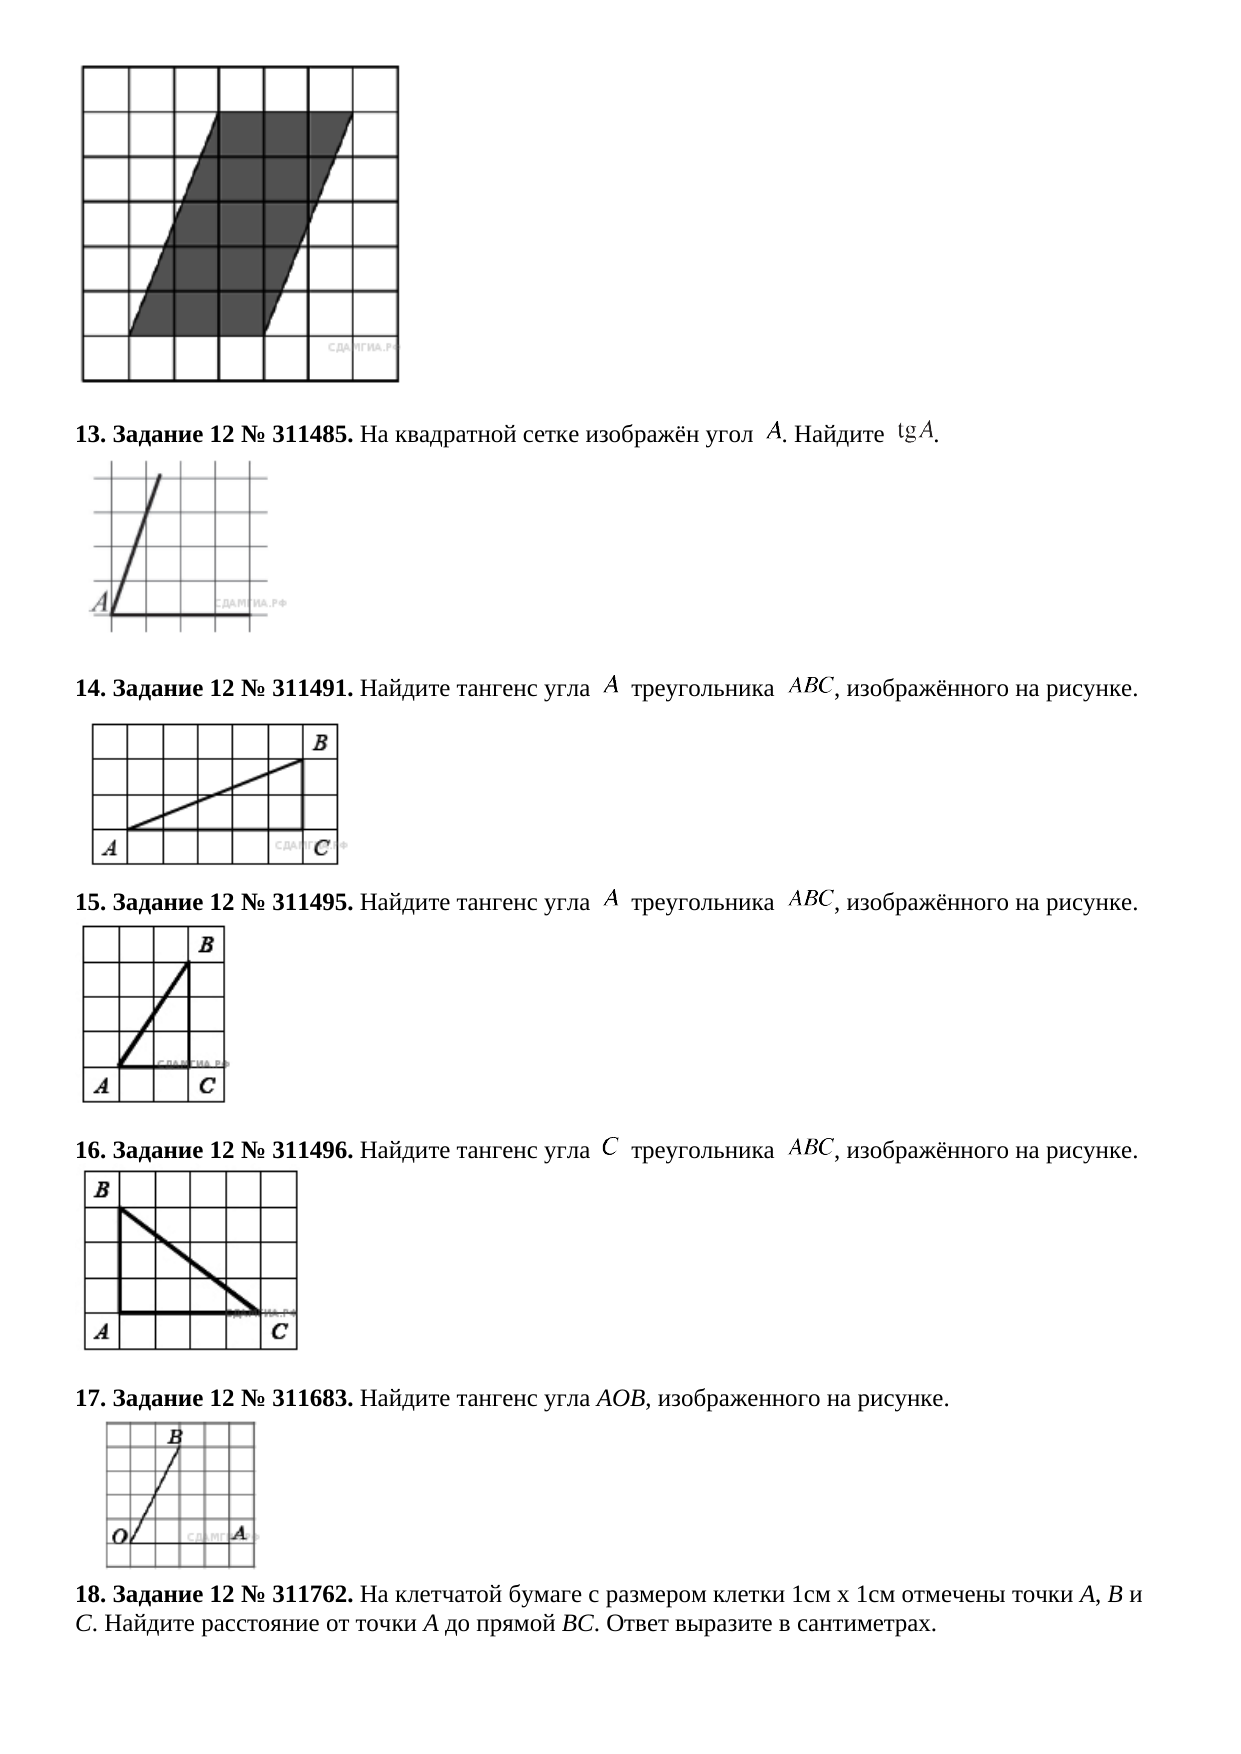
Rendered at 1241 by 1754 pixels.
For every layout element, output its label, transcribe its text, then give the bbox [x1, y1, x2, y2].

picture [75, 915, 233, 1106]
picture [602, 1136, 619, 1159]
picture [75, 1411, 263, 1579]
text 14. Задание 12 № 311491. Найдите тангенс угла треугольника , изображённого на рисунке. [75, 673, 1165, 887]
picture [787, 1137, 834, 1159]
picture [787, 889, 834, 910]
picture [897, 417, 933, 443]
text 17. Задание 12 № 311683. Найдите тангенс угла AOB, изображенного на рисунке. [75, 1383, 1165, 1412]
picture [75, 59, 404, 389]
picture [75, 702, 350, 887]
text 15. Задание 12 № 311495. Найдите тангенс угла треугольника , изображённого на рисунке. [75, 887, 1165, 915]
picture [602, 675, 619, 697]
text 16. Задание 12 № 311496. Найдите тангенс угла треугольника , изображённого на рисунке. [75, 1135, 1165, 1163]
picture [75, 447, 289, 645]
picture [765, 420, 782, 443]
picture [75, 1163, 300, 1355]
picture [602, 888, 619, 910]
text 13. Задание 12 № 311485. На квадратной сетке изображён угол . Найдите . [75, 417, 1165, 448]
picture [787, 676, 834, 697]
text 18. Задание 12 № 311762. На клетчатой бумаге с размером клетки 1см x 1см отмечены точки А, В и С. Найдите расстояние от точки А до прямой ВС. Ответ выразите в сантиметрах. [75, 1579, 1165, 1636]
